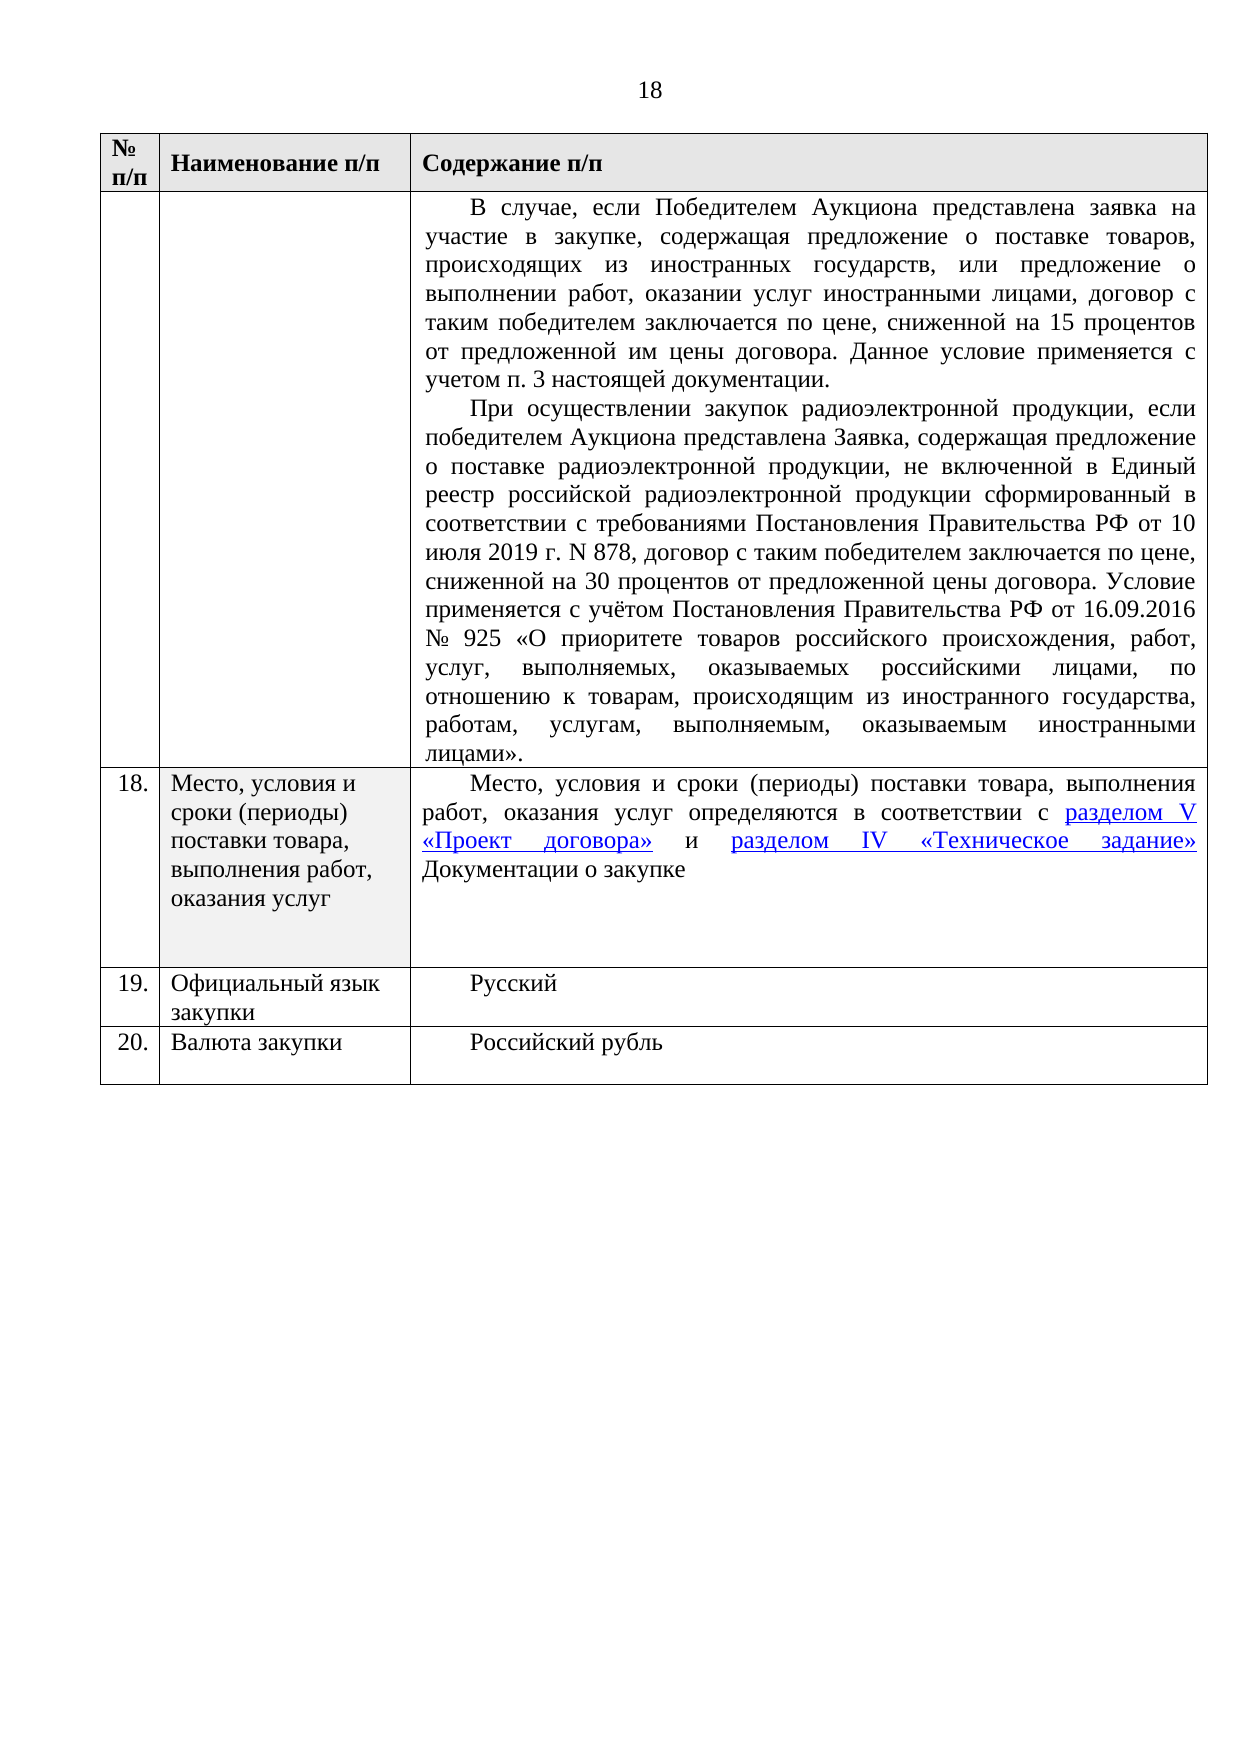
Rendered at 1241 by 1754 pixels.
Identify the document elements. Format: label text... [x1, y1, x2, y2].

table_cell [101, 192, 159, 767]
table_cell [101, 1027, 159, 1084]
table_header № п/п [101, 134, 159, 191]
table_cell Валюта закупки [160, 1027, 410, 1084]
table_cell [101, 768, 159, 967]
table_header Содержание п/п [411, 134, 1207, 191]
table_cell Русский [411, 968, 1207, 1026]
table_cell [160, 192, 410, 767]
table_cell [411, 192, 1207, 767]
table_cell Место, условия и сроки (периоды) поставки товара, выполнения работ, оказания услуг определяются в соответствии с разделом V «Проект договора» и разделом IV «Техническое задание» Документации о закупке [411, 768, 1207, 967]
table_cell Российский рубль [411, 1027, 1207, 1084]
table_cell [101, 968, 159, 1026]
table_header Наименование п/п [160, 134, 410, 191]
table_cell Официальный язык закупки [160, 968, 410, 1026]
table_cell Место, условия и сроки (периоды) поставки товара, выполнения работ, оказания услуг [160, 768, 410, 967]
